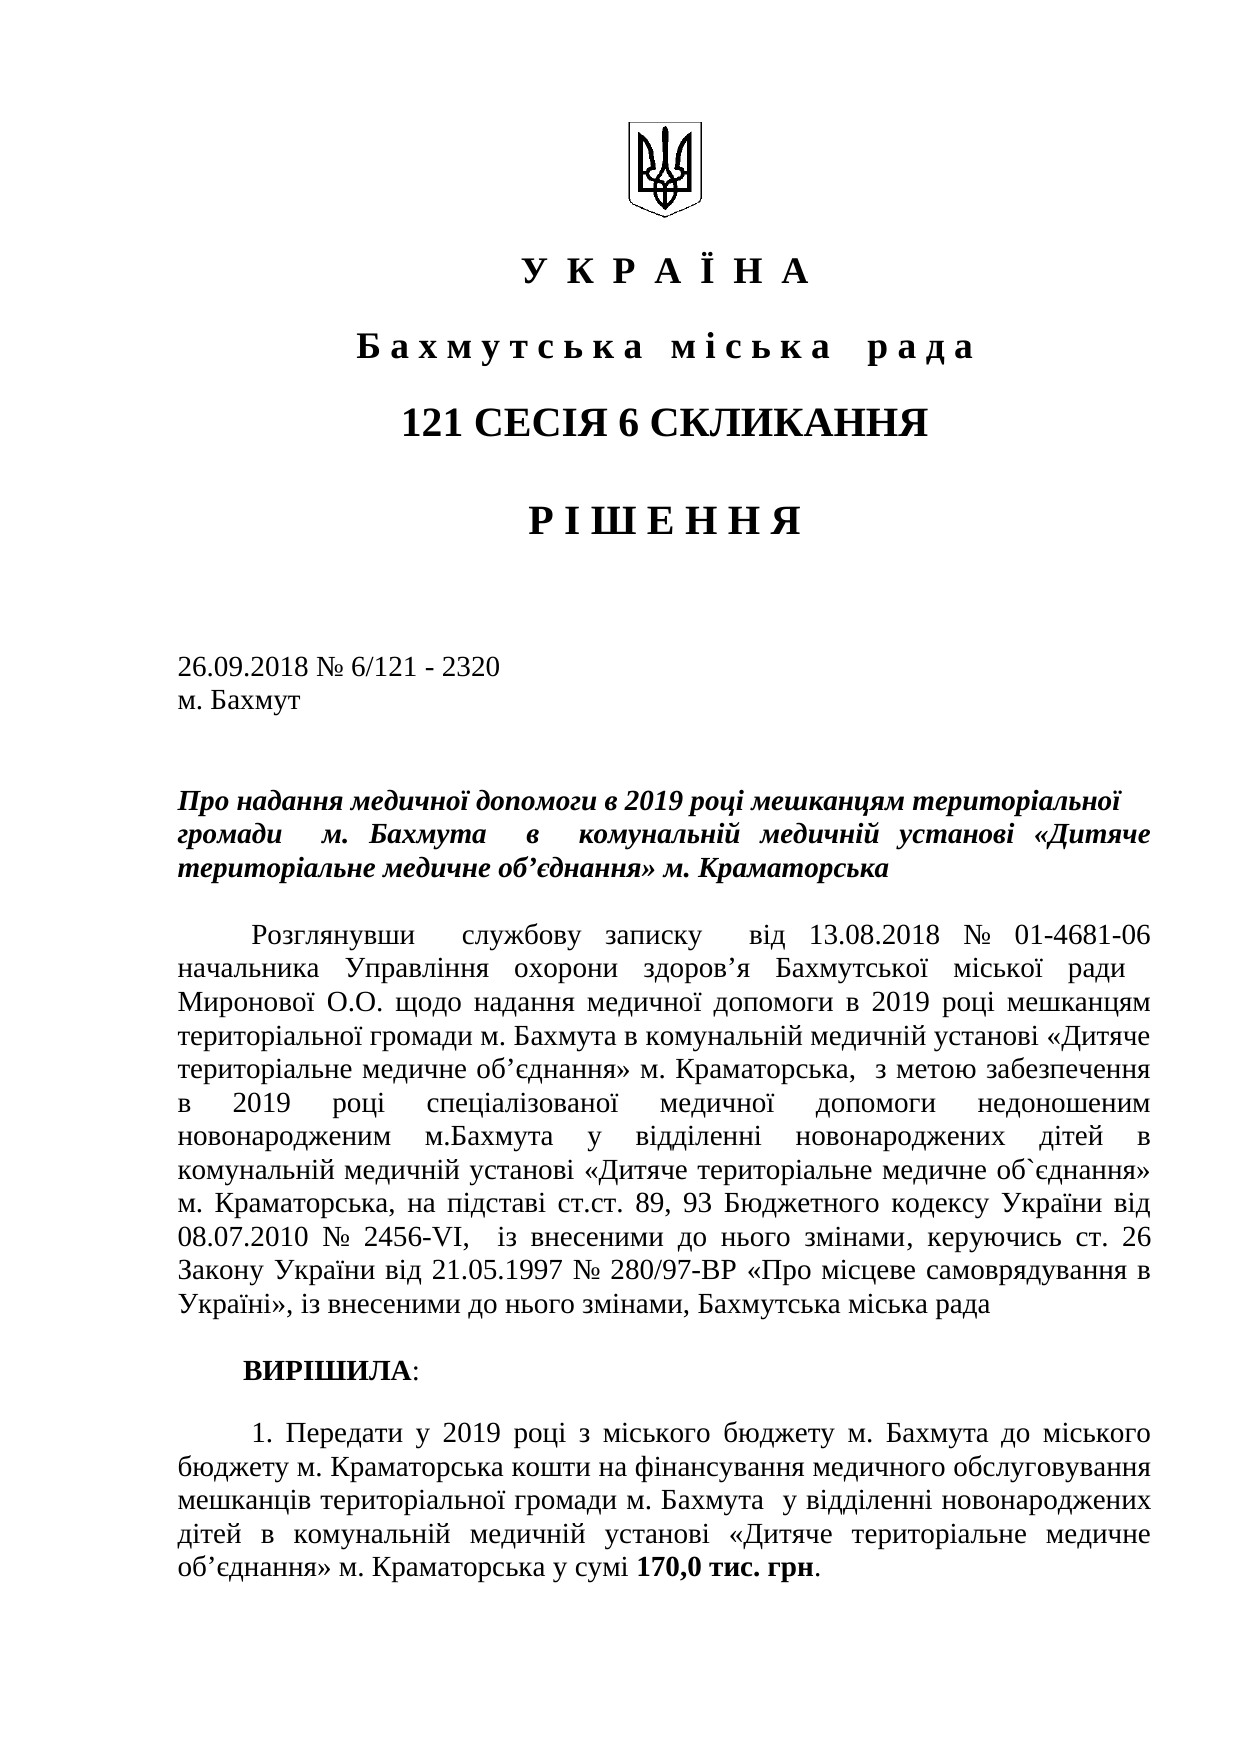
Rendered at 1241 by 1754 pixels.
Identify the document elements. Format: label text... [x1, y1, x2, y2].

text 26.09.2018 № 6/121 - 2320 [177, 649, 1152, 682]
text Про надання медичної допомоги в 2019 році мешканцям територіальної [177, 783, 1152, 816]
subtitle Р І Ш Е Н Н Я [177, 495, 1152, 543]
subtitle Б а х м у т с ь к а м і с ь к а р а д а [177, 323, 1152, 366]
text 1. Передати у 2019 році з міського бюджету м. Бахмута до міського бюджету м. Краматорська кошти на фінансування медичного обслуговування мешканців територіальної громади м. Бахмута у відділенні новонароджених дітей в комунальній медичній установі «Дитяче територіальне медичне об’єднання» м. Краматорська у сумі 170,0 тис. грн. [177, 1415, 1152, 1583]
subtitle 121 СЕСІЯ 6 СКЛИКАННЯ [177, 398, 1152, 446]
text Вирішила: [177, 1353, 1152, 1387]
text громади м. Бахмута в комунальній медичній установі «Дитяче територіальне медичне об’єднання» м. Краматорська [177, 816, 1152, 883]
subtitle У К Р А Ї Н А [177, 248, 1152, 292]
picture [624, 118, 705, 220]
text м. Бахмут [177, 682, 1152, 716]
text Розглянувши службову записку від 13.08.2018 № 01-4681-06 начальника Управління охорони здоров’я Бахмутської міської ради Миронової О.О. щодо надання медичної допомоги в 2019 році мешканцям територіальної громади м. Бахмута в комунальній медичній установі «Дитяче територіальне медичне об’єднання» м. Краматорська, з метою забезпечення в 2019 році спеціалізованої медичної допомоги недоношеним новонародженим м.Бахмута у відділенні новонароджених дітей в комунальній медичній установі «Дитяче територіальне медичне об`єднання» м. Краматорська, на підставі ст.ст. 89, 93 Бюджетного кодексу України від 08.07.2010 № 2456-VI, із внесеними до нього змінами, керуючись ст. 26 Закону України від 21.05.1997 № 280/97-ВР «Про місцеве самоврядування в Україні», із внесеними до нього змінами, Бахмутська міська рада [177, 917, 1152, 1319]
